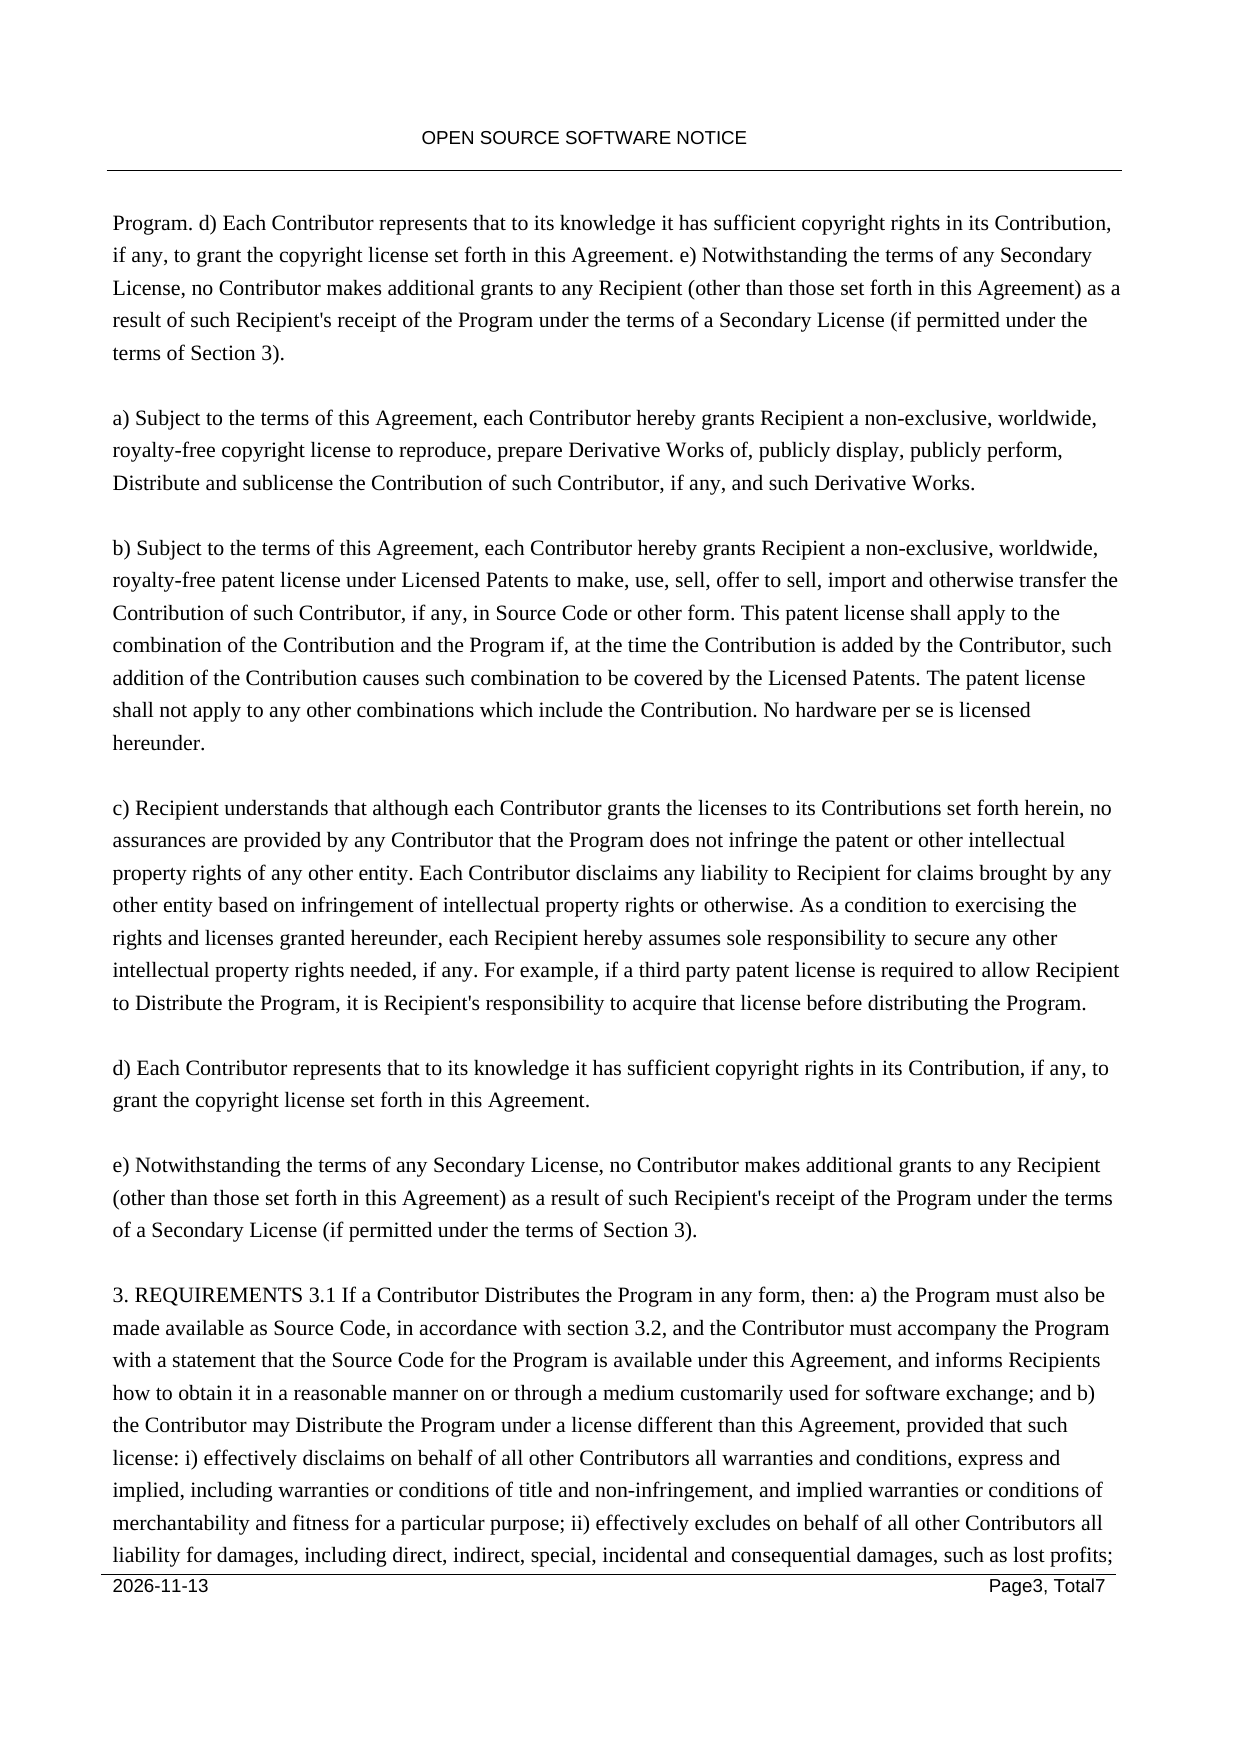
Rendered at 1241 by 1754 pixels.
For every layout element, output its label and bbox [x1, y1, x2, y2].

text [112, 206, 1128, 1571]
